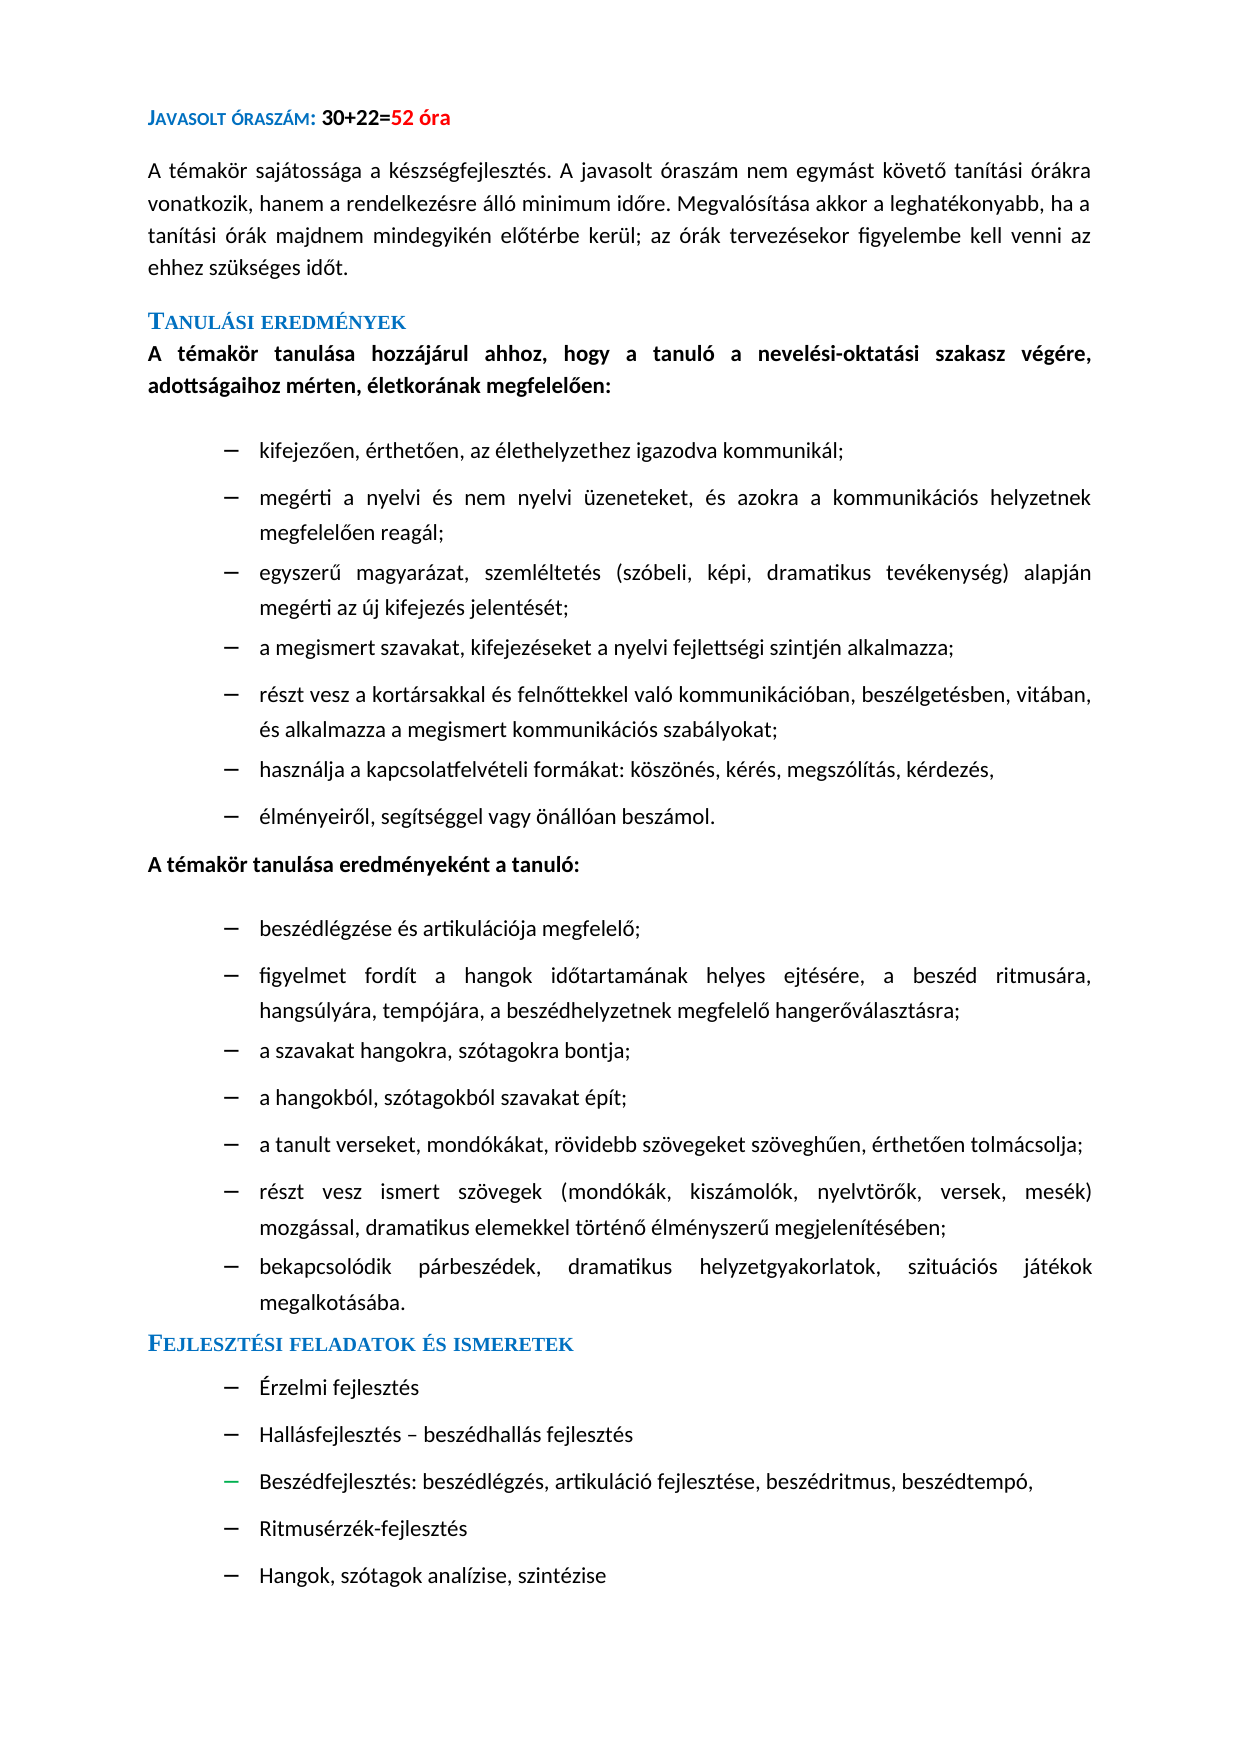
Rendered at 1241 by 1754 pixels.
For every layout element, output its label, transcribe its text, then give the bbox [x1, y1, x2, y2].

list Hallásfejlesztés – beszédhallás fejlesztés [222, 1408, 1093, 1455]
list bekapcsolódik párbeszédek, dramatikus helyzetgyakorlatok, szituációs játékok megalkotásába. [222, 1241, 1093, 1316]
text A témakör tanulása hozzájárul ahhoz, hogy a tanuló a nevelési-oktatási szakasz végére, adottságaihoz mérten, életkorának megfelelően: [148, 339, 1093, 399]
list Ritmusérzék-fejlesztés [222, 1502, 1093, 1549]
text A témakör tanulása eredményeként a tanuló: [148, 850, 1093, 878]
text A témakör sajátossága a készségfejlesztés. A javasolt óraszám nem egymást követő tanítási órákra vonatkozik, hanem a rendelkezésre álló minimum időre. Megvalósítása akkor a leghatékonyabb, ha a tanítási órák majdnem mindegyikén előtérbe kerül; az órák tervezésekor figyelembe kell venni az ehhez szükséges időt. [148, 156, 1093, 281]
list kifejezően, érthetően, az élethelyzethez igazodva kommunikál; [222, 424, 1093, 471]
list a tanult verseket, mondókákat, rövidebb szövegeket szöveghűen, érthetően tolmácsolja; [222, 1119, 1093, 1166]
list beszédlégzése és artikulációja megfelelő; [222, 903, 1093, 950]
list a megismert szavakat, kifejezéseket a nyelvi fejlettségi szintjén alkalmazza; [222, 621, 1093, 668]
list megérti a nyelvi és nem nyelvi üzeneteket, és azokra a kommunikációs helyzetnek megfelelően reagál; [222, 471, 1093, 546]
list Érzelmi fejlesztés [222, 1361, 1093, 1408]
list a hangokból, szótagokból szavakat épít; [222, 1072, 1093, 1119]
list használja a kapcsolatfelvételi formákat: köszönés, kérés, megszólítás, kérdezés, [222, 743, 1093, 790]
list Hangok, szótagok analízise, szintézise [222, 1549, 1093, 1596]
list Beszédfejlesztés: beszédlégzés, artikuláció fejlesztése, beszédritmus, beszédtempó, [222, 1455, 1093, 1502]
text Javasolt óraszám: 30+22=52 óra [148, 103, 1093, 131]
list figyelmet fordít a hangok időtartamának helyes ejtésére, a beszéd ritmusára, hangsúlyára, tempójára, a beszédhelyzetnek megfelelő hangerőválasztásra; [222, 950, 1093, 1025]
list élményeiről, segítséggel vagy önállóan beszámol. [222, 790, 1093, 837]
list a szavakat hangokra, szótagokra bontja; [222, 1025, 1093, 1072]
subtitle Tanulási eredmények [148, 306, 1093, 335]
list részt vesz ismert szövegek (mondókák, kiszámolók, nyelvtörők, versek, mesék) mozgással, dramatikus elemekkel történő élményszerű megjelenítésében; [222, 1166, 1093, 1241]
list részt vesz a kortársakkal és felnőttekkel való kommunikációban, beszélgetésben, vitában, és alkalmazza a megismert kommunikációs szabályokat; [222, 668, 1093, 743]
subtitle Fejlesztési feladatok és ismeretek [148, 1328, 1093, 1357]
list egyszerű magyarázat, szemléltetés (szóbeli, képi, dramatikus tevékenység) alapján megérti az új kifejezés jelentését; [222, 546, 1093, 621]
